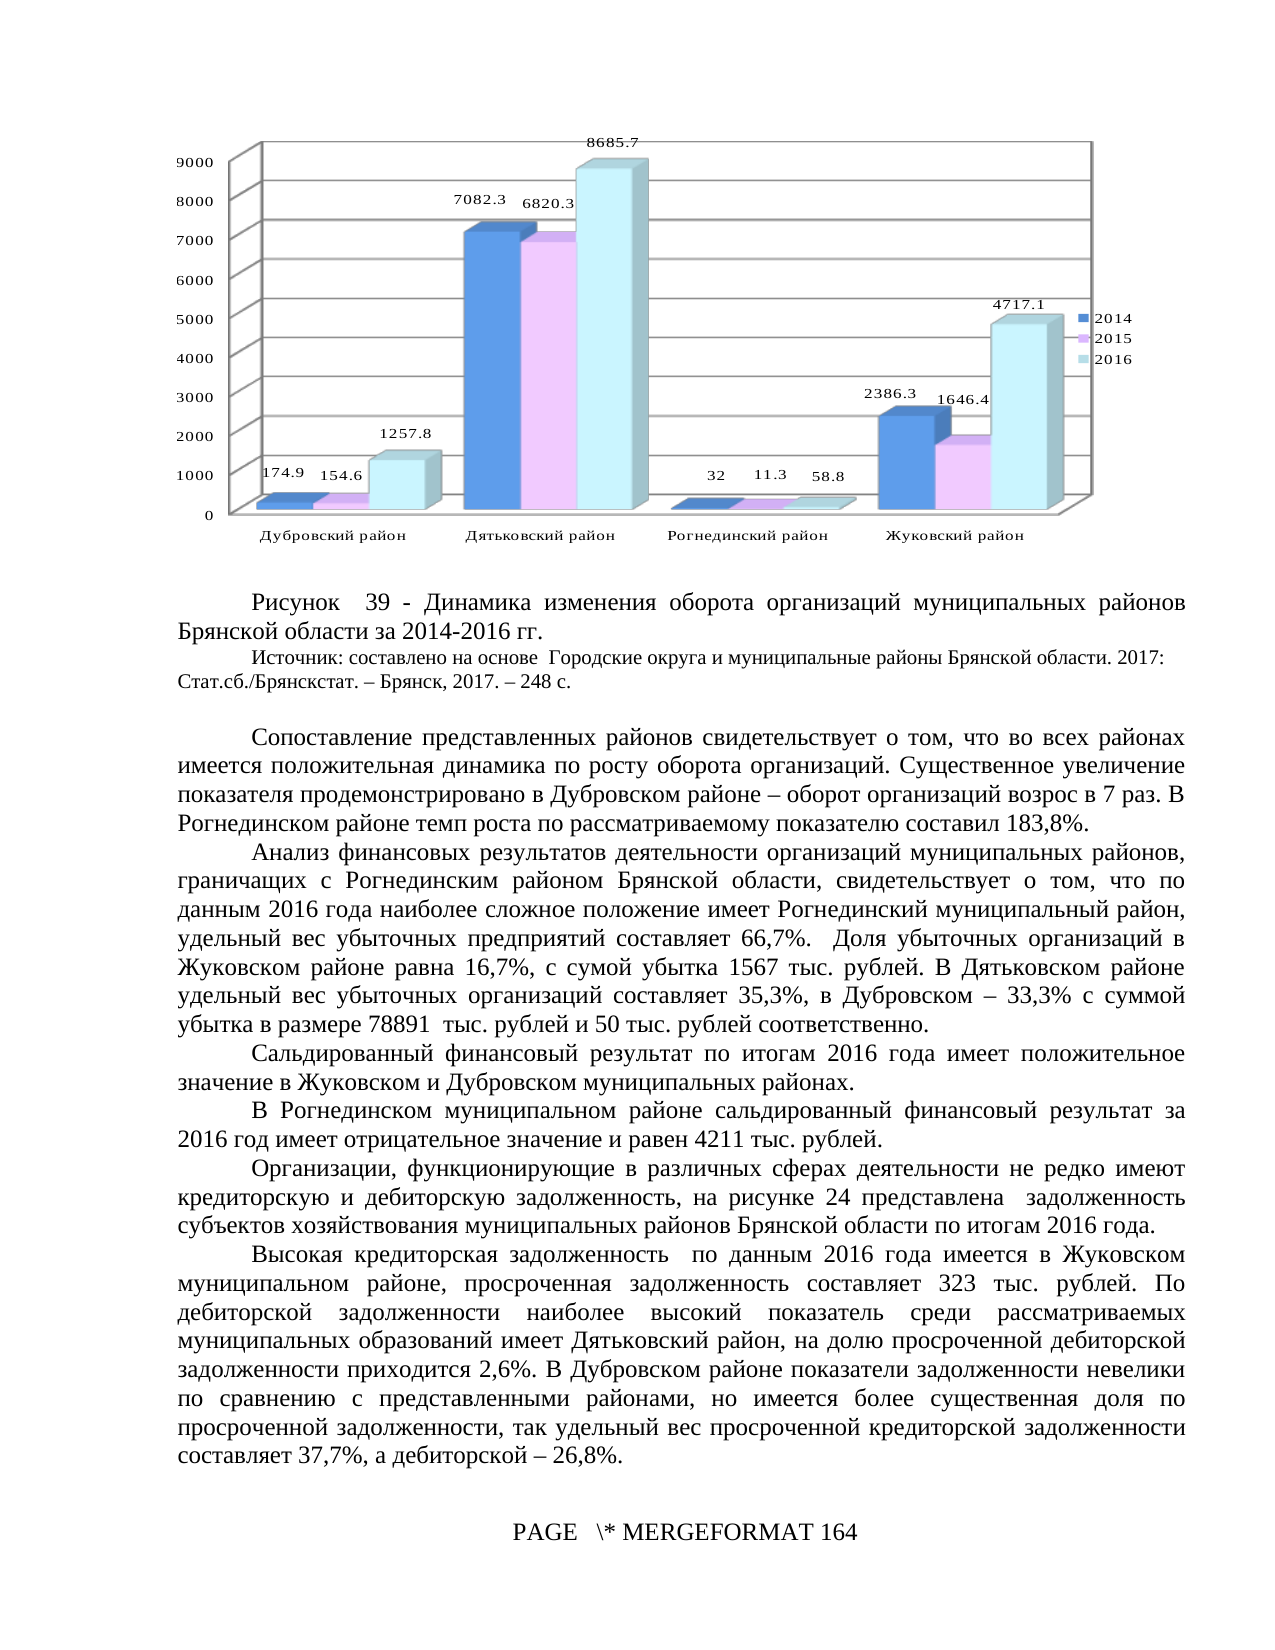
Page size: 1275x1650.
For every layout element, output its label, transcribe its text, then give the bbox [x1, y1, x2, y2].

text Организации, функционирующие в различных сферах деятельности не редко имеют кредиторскую и дебиторскую задолженность, на рисунке 24 представлена задолженность субъектов хозяйствования муниципальных районов Брянской области по итогам 2016 года. [177, 1153, 1186, 1239]
text Анализ финансовых результатов деятельности организаций муниципальных районов, граничащих с Рогнединским районом Брянской области, свидетельствует о том, что по данным 2016 года наиболее сложное положение имеет Рогнединский муниципальный район, удельный вес убыточных предприятий составляет 66,7%. Доля убыточных организаций в Жуковском районе равна 16,7%, с сумой убытка 1567 тыс. рублей. В Дятьковском районе удельный вес убыточных организаций составляет 35,3%, в Дубровском – 33,3% с суммой убытка в размере 78891 тыс. рублей и 50 тыс. рублей соответственно. [177, 837, 1186, 1038]
text В Рогнединском муниципальном районе сальдированный финансовый результат за 2016 год имеет отрицательное значение и равен 4211 тыс. рублей. [177, 1096, 1186, 1153]
text Сопоставление представленных районов свидетельствует о том, что во всех районах имеется положительная динамика по росту оборота организаций. Существенное увеличение показателя продемонстрировано в Дубровском районе – оборот организаций возрос в 7 раз. В Рогнединском районе темп роста по рассматриваемому показателю составил 183,8%. [177, 722, 1186, 837]
text Рисунок 39 - Динамика изменения оборота организаций муниципальных районов Брянской области за 2014-2016 гг. [177, 587, 1186, 645]
text Высокая кредиторская задолженность по данным 2016 года имеется в Жуковском муниципальном районе, просроченная задолженность составляет 323 тыс. рублей. По дебиторской задолженности наиболее высокий показатель среди рассматриваемых муниципальных образований имеет Дятьковский район, на долю просроченной дебиторской задолженности приходится 2,6%. В Дубровском районе показатели задолженности невелики по сравнению с представленными районами, но имеется более существенная доля по просроченной задолженности, так удельный вес просроченной кредиторской задолженности составляет 37,7%, а дебиторской – 26,8%. [177, 1239, 1186, 1469]
text Источник: составлено на основе Городские округа и муниципальные районы Брянской области. 2017: Стат.сб./Брянскстат. – Брянск, 2017. – 248 с. [177, 645, 1186, 693]
text Сальдированный финансовый результат по итогам 2016 года имеет положительное значение в Жуковском и Дубровском муниципальных районах. [177, 1038, 1186, 1096]
